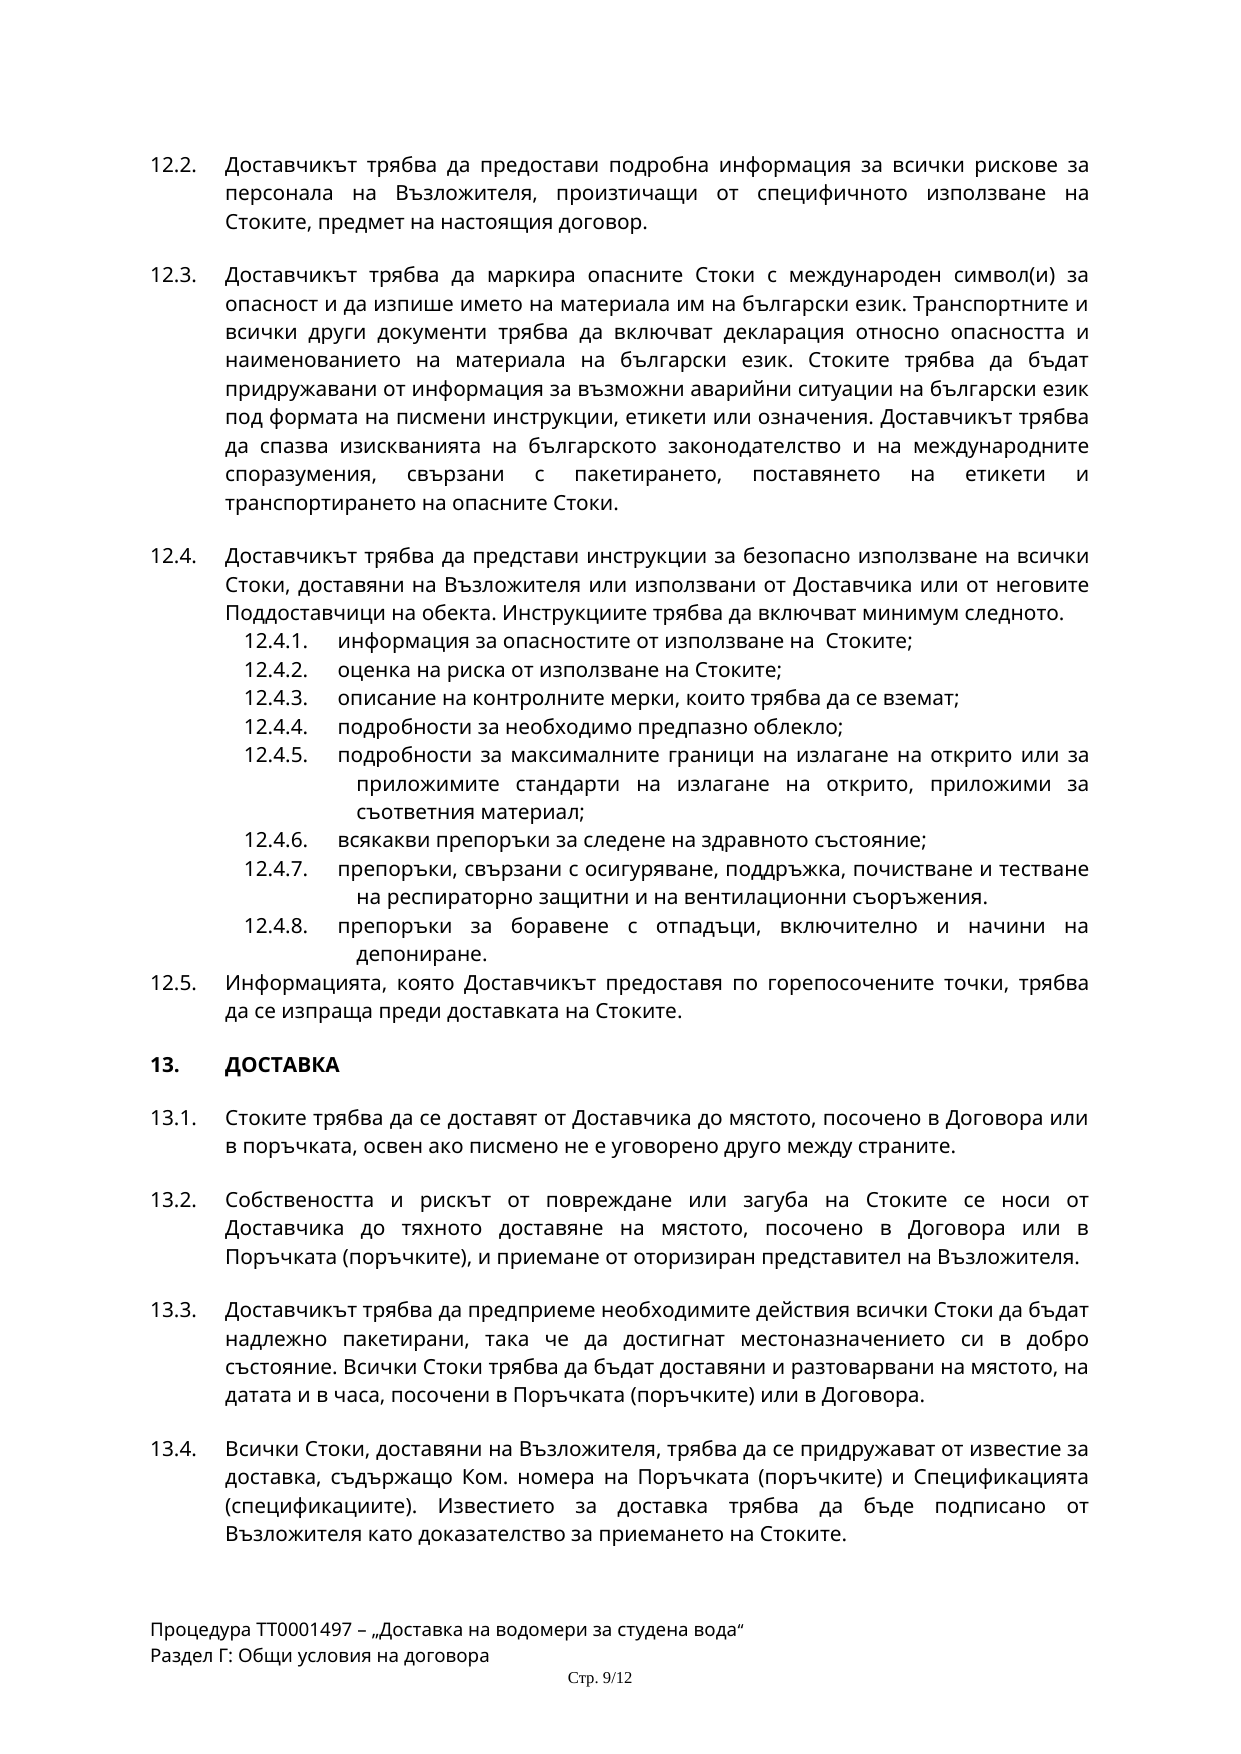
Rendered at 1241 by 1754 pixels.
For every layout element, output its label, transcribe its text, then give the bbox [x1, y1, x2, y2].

list Доставчикът трябва да предостави подробна информация за всички рискове за персонала на Възложителя, произтичащи от специфичното използване на Стоките, предмет на настоящия договор. [150, 150, 1090, 235]
list Доставчикът трябва да представи инструкции за безопасно използване на всички Стоки, доставяни на Възложителя или използвани от Доставчика или от неговите Поддоставчици на обекта. Инструкциите трябва да включват минимум следното. [150, 541, 1090, 627]
list подробности за максималните граници на излагане на открито или за приложимите стандарти на излагане на открито, приложими за съответния материал; [244, 740, 1090, 826]
list Стоките трябва да се доставят от Доставчика до мястото, посочено в Договора или в поръчката, освен ако писмено не е уговорено друго между страните. [150, 1103, 1090, 1160]
list препоръки за боравене с отпадъци, включително и начини на депониране. [244, 911, 1090, 968]
list Доставчикът трябва да маркира опасните Стоки с международен символ(и) за опасност и да изпише името на материала им на български език. Транспортните и всички други документи трябва да включват декларация относно опасността и наименованието на материала на български език. Стоките трябва да бъдат придружавани от информация за възможни аварийни ситуации на български език под формата на писмени инструкции, етикети или означения. Доставчикът трябва да спазва изискванията на българското законодателство и на международните споразумения, свързани с пакетирането, поставянето на етикети и транспортирането на опасните Стоки. [150, 260, 1090, 516]
list подробности за необходимо предпазно облекло; [244, 712, 1090, 740]
list препоръки, свързани с осигуряване, поддръжка, почистване и тестване на респираторно защитни и на вентилационни съоръжения. [244, 854, 1090, 911]
list Информацията, която Доставчикът предоставя по горепосочените точки, трябва да се изпраща преди доставката на Стоките. [150, 968, 1090, 1025]
list всякакви препоръки за следене на здравното състояние; [244, 826, 1090, 854]
list описание на контролните мерки, които трябва да се вземат; [244, 683, 1090, 712]
list информация за опасностите от използване на Стоките; [244, 627, 1090, 655]
list Собствеността и рискът от повреждане или загуба на Стоките се носи от Доставчика до тяхното доставяне на мястото, посочено в Договора или в Поръчката (поръчките), и приемане от оторизиран представител на Възложителя. [150, 1185, 1090, 1270]
list ДОСТАВКА [150, 1050, 1090, 1078]
list Всички Стоки, доставяни на Възложителя, трябва да се придружават от известие за доставка, съдържащо Ком. номера на Поръчката (поръчките) и Спецификацията (спецификациите). Известието за доставка трябва да бъде подписано от Възложителя като доказателство за приемането на Стоките. [150, 1434, 1090, 1548]
list Доставчикът трябва да предприеме необходимите действия всички Стоки да бъдат надлежно пакетирани, така че да достигнат местоназначението си в добро състояние. Всички Стоки трябва да бъдат доставяни и разтоварвани на мястото, на датата и в часа, посочени в Поръчката (поръчките) или в Договора. [150, 1295, 1090, 1409]
list оценка на риска от използване на Стоките; [244, 655, 1090, 683]
